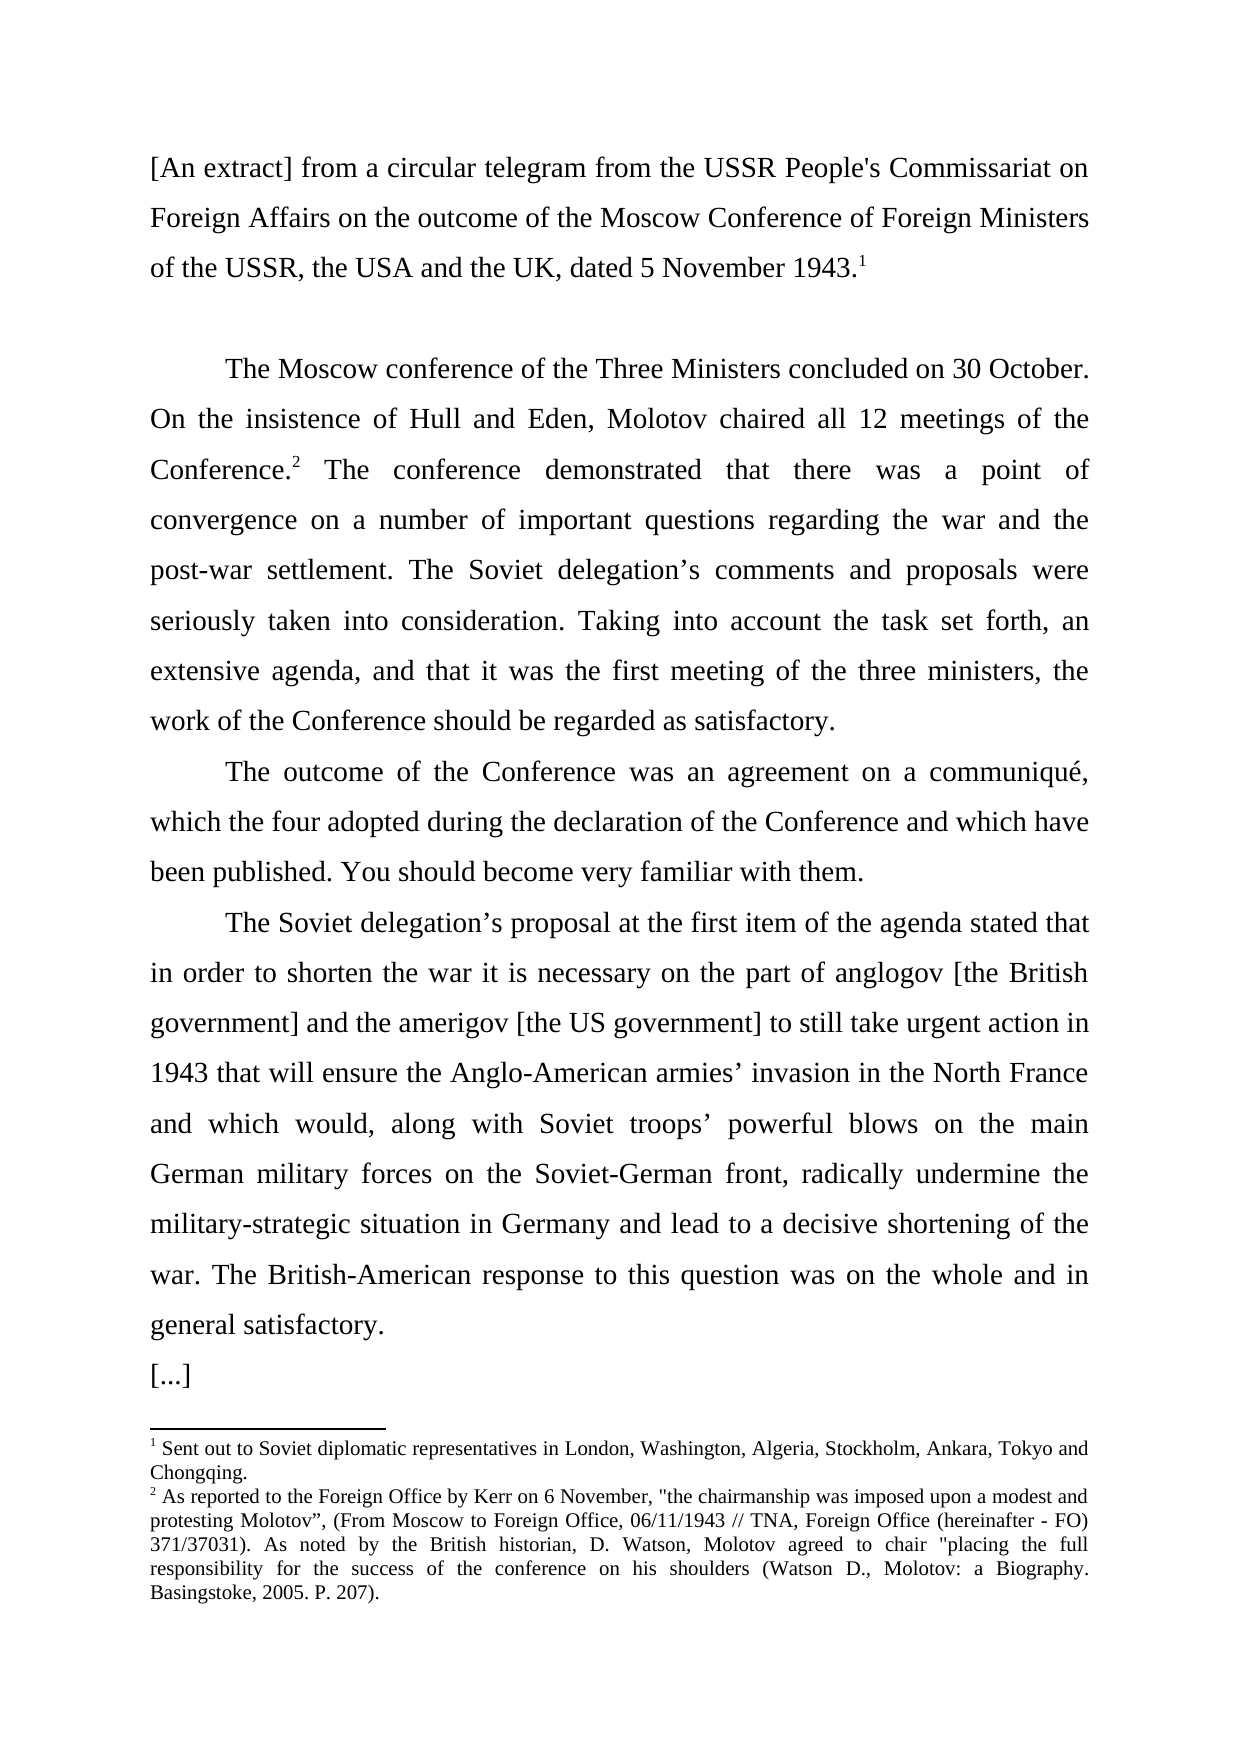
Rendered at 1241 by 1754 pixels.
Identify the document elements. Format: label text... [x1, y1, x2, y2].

text [An extract] from a circular telegram from the USSR People's Commissariat on Foreign Affairs on the outcome of the Moscow Conference of Foreign Ministers of the USSR, the USA and the UK, dated 5 November 1943. [150, 150, 1090, 284]
text The Soviet delegation’s proposal at the first item of the agenda stated that in order to shorten the war it is necessary on the part of anglogov [the British government] and the amerigov [the US government] to still take urgent action in 1943 that will ensure the Anglo-American armies’ invasion in the North France and which would, along with Soviet troops’ powerful blows on the main German military forces on the Soviet-German front, radically undermine the military-strategic situation in Germany and lead to a decisive shortening of the war. The British-American response to this question was on the whole and in general satisfactory. [150, 905, 1090, 1341]
text The outcome of the Conference was an agreement on a communiqué, which the four adopted during the declaration of the Conference and which have been published. You should become very familiar with them. [150, 754, 1090, 888]
text [...] [150, 1357, 1090, 1391]
text The Moscow conference of the Three Ministers concluded on 30 October. On the insistence of Hull and Eden, Molotov chaired all 12 meetings of the Conference. The conference demonstrated that there was a point of convergence on a number of important questions regarding the war and the post-war settlement. The Soviet delegation’s comments and proposals were seriously taken into consideration. Taking into account the task set forth, an extensive agenda, and that it was the first meeting of the three ministers, the work of the Conference should be regarded as satisfactory. [150, 351, 1090, 737]
